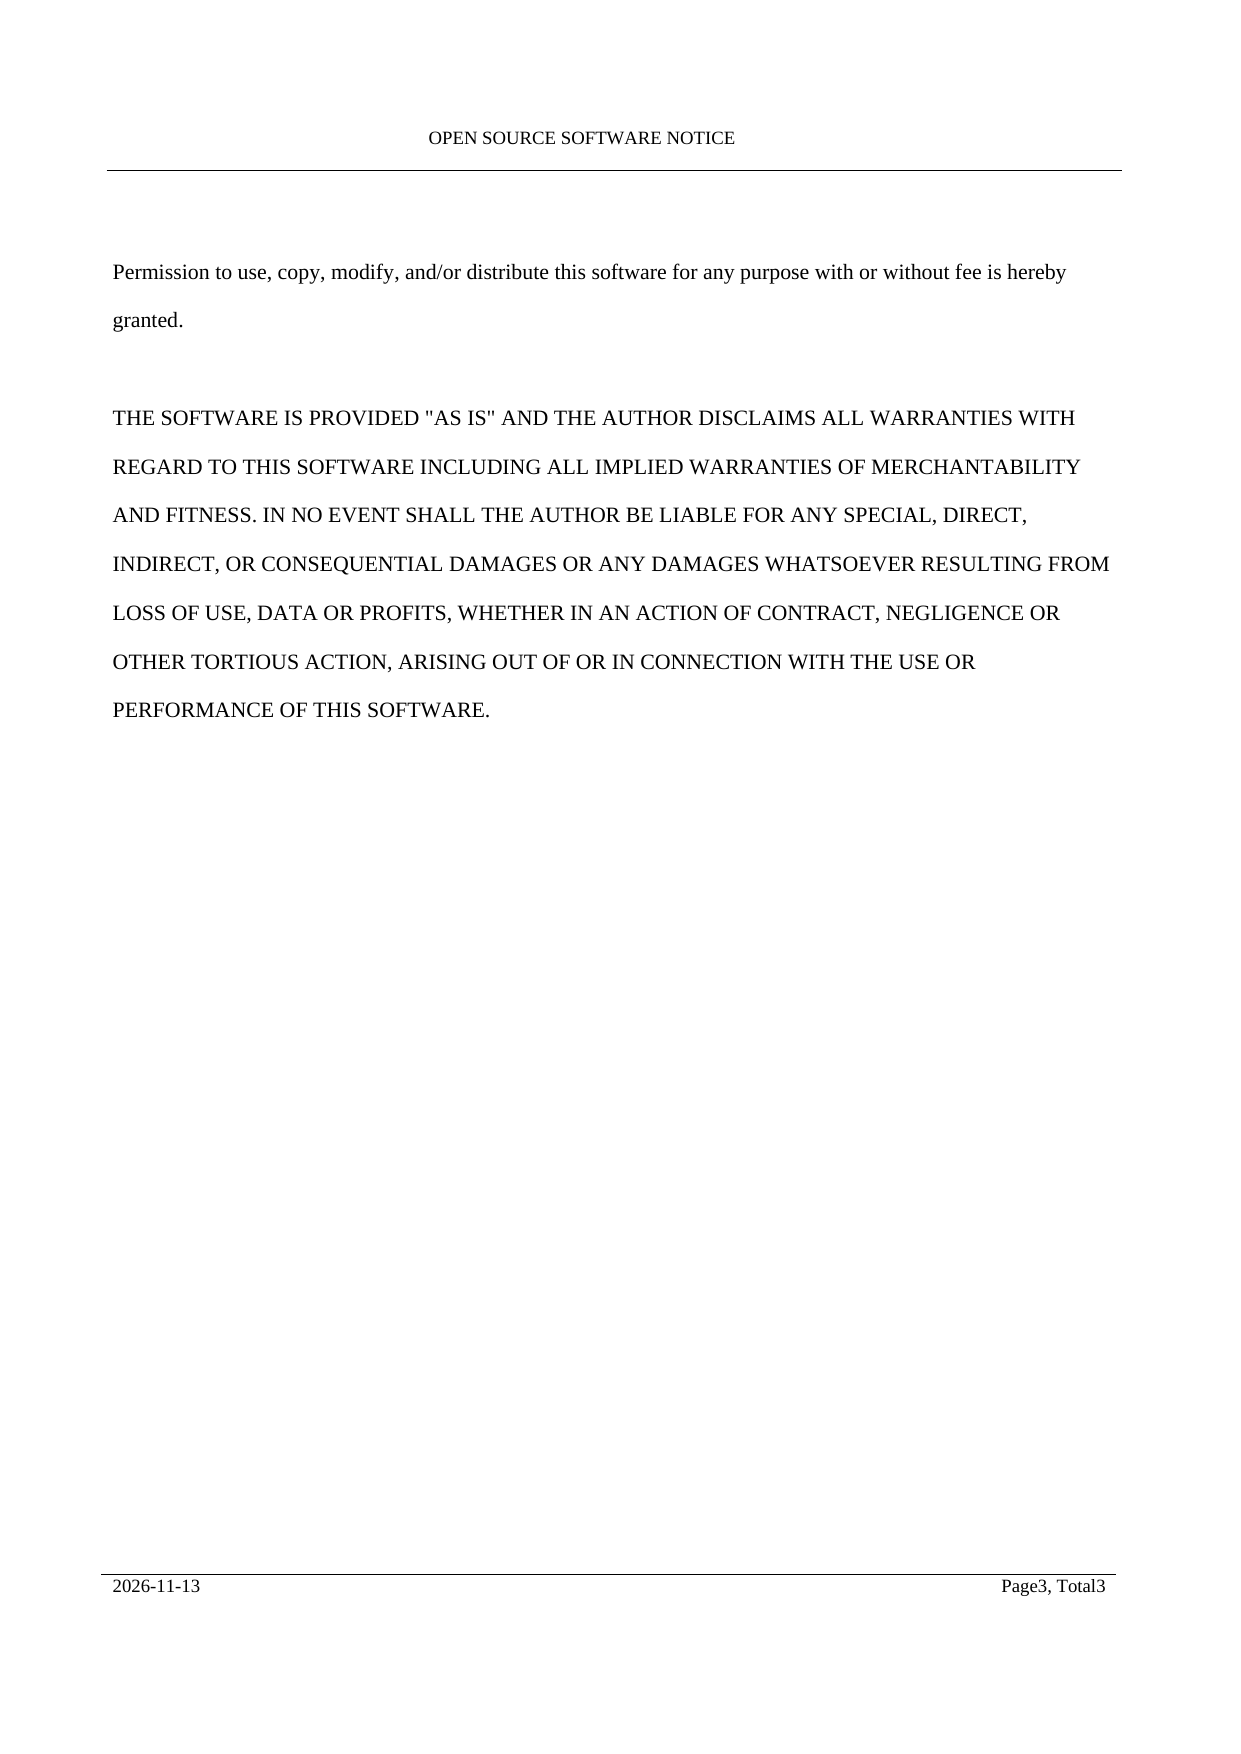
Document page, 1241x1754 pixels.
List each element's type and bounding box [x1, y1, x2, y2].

text [112, 206, 1128, 775]
